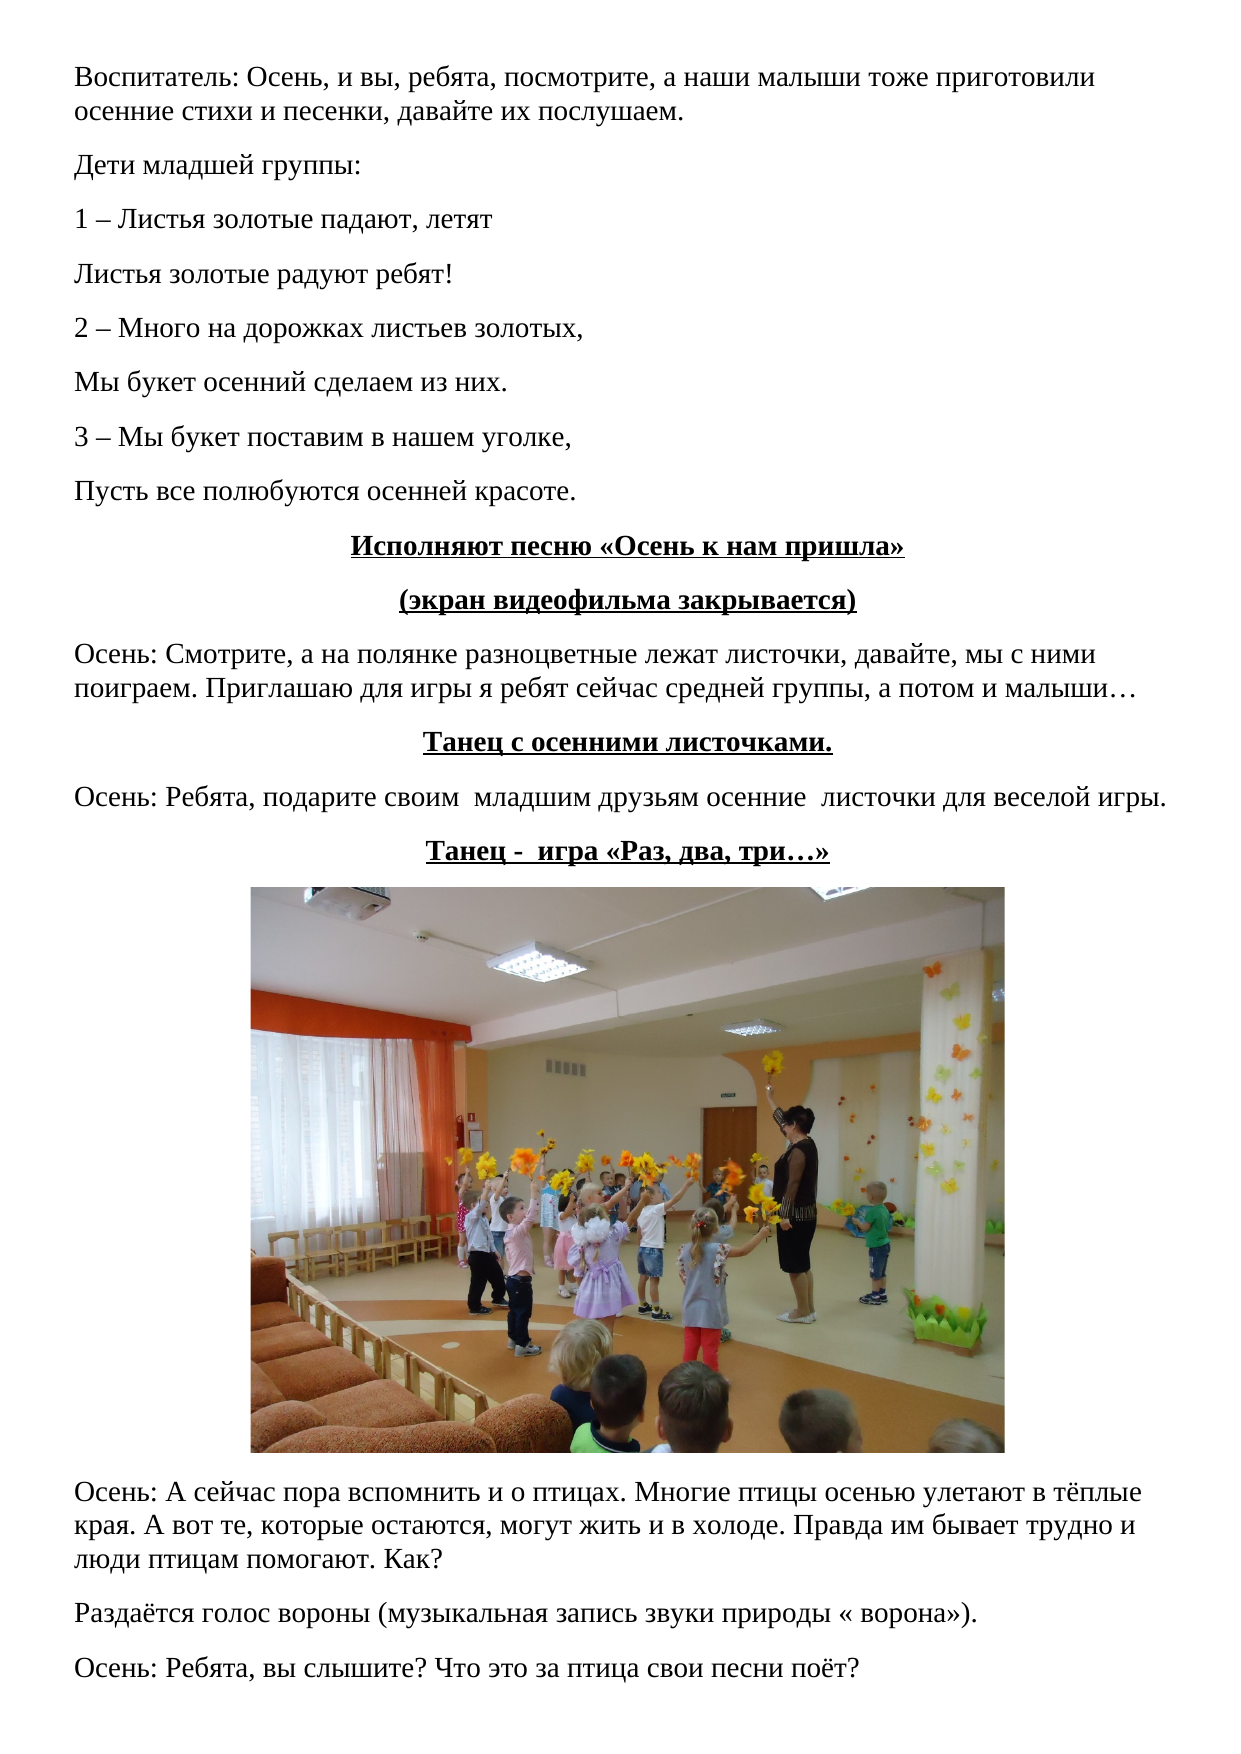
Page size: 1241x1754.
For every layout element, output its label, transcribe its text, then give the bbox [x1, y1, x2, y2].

text 2 – Много на дорожках листьев золотых, [74, 310, 1181, 344]
text Танец с осенними листочками. [74, 724, 1181, 758]
text 3 – Мы букет поставим в нашем уголке, [74, 419, 1181, 452]
text Осень: Ребята, вы слышите? Что это за птица свои песни поёт? [74, 1650, 1181, 1683]
text Мы букет осенний сделаем из них. [74, 364, 1181, 398]
text Осень: А сейчас пора вспомнить и о птицах. Многие птицы осенью улетают в тёплые края. А вот те, которые остаются, могут жить и в холоде. Правда им бывает трудно и люди птицам помогают. Как? [74, 1474, 1181, 1574]
text 1 – Листья золотые падают, летят [74, 201, 1181, 235]
text Листья золотые радуют ребят! [74, 256, 1181, 289]
text (экран видеофильма закрывается) [74, 582, 1181, 616]
text Дети младшей группы: [74, 147, 1181, 181]
picture [250, 887, 1005, 1453]
text Раздаётся голос вороны (музыкальная запись звуки природы « ворона»). [74, 1595, 1181, 1629]
text Осень: Смотрите, а на полянке разноцветные лежат листочки, давайте, мы с ними поиграем. Приглашаю для игры я ребят сейчас средней группы, а потом и малыши… [74, 636, 1181, 703]
text Воспитатель: Осень, и вы, ребята, посмотрите, а наши малыши тоже приготовили осенние стихи и песенки, давайте их послушаем. [74, 59, 1181, 126]
text Осень: Ребята, подарите своим младшим друзьям осенние листочки для веселой игры. [74, 779, 1181, 812]
text Танец - игра «Раз, два, три…» [74, 833, 1181, 867]
text Пусть все полюбуются осенней красоте. [74, 473, 1181, 507]
text Исполняют песню «Осень к нам пришла» [74, 528, 1181, 561]
